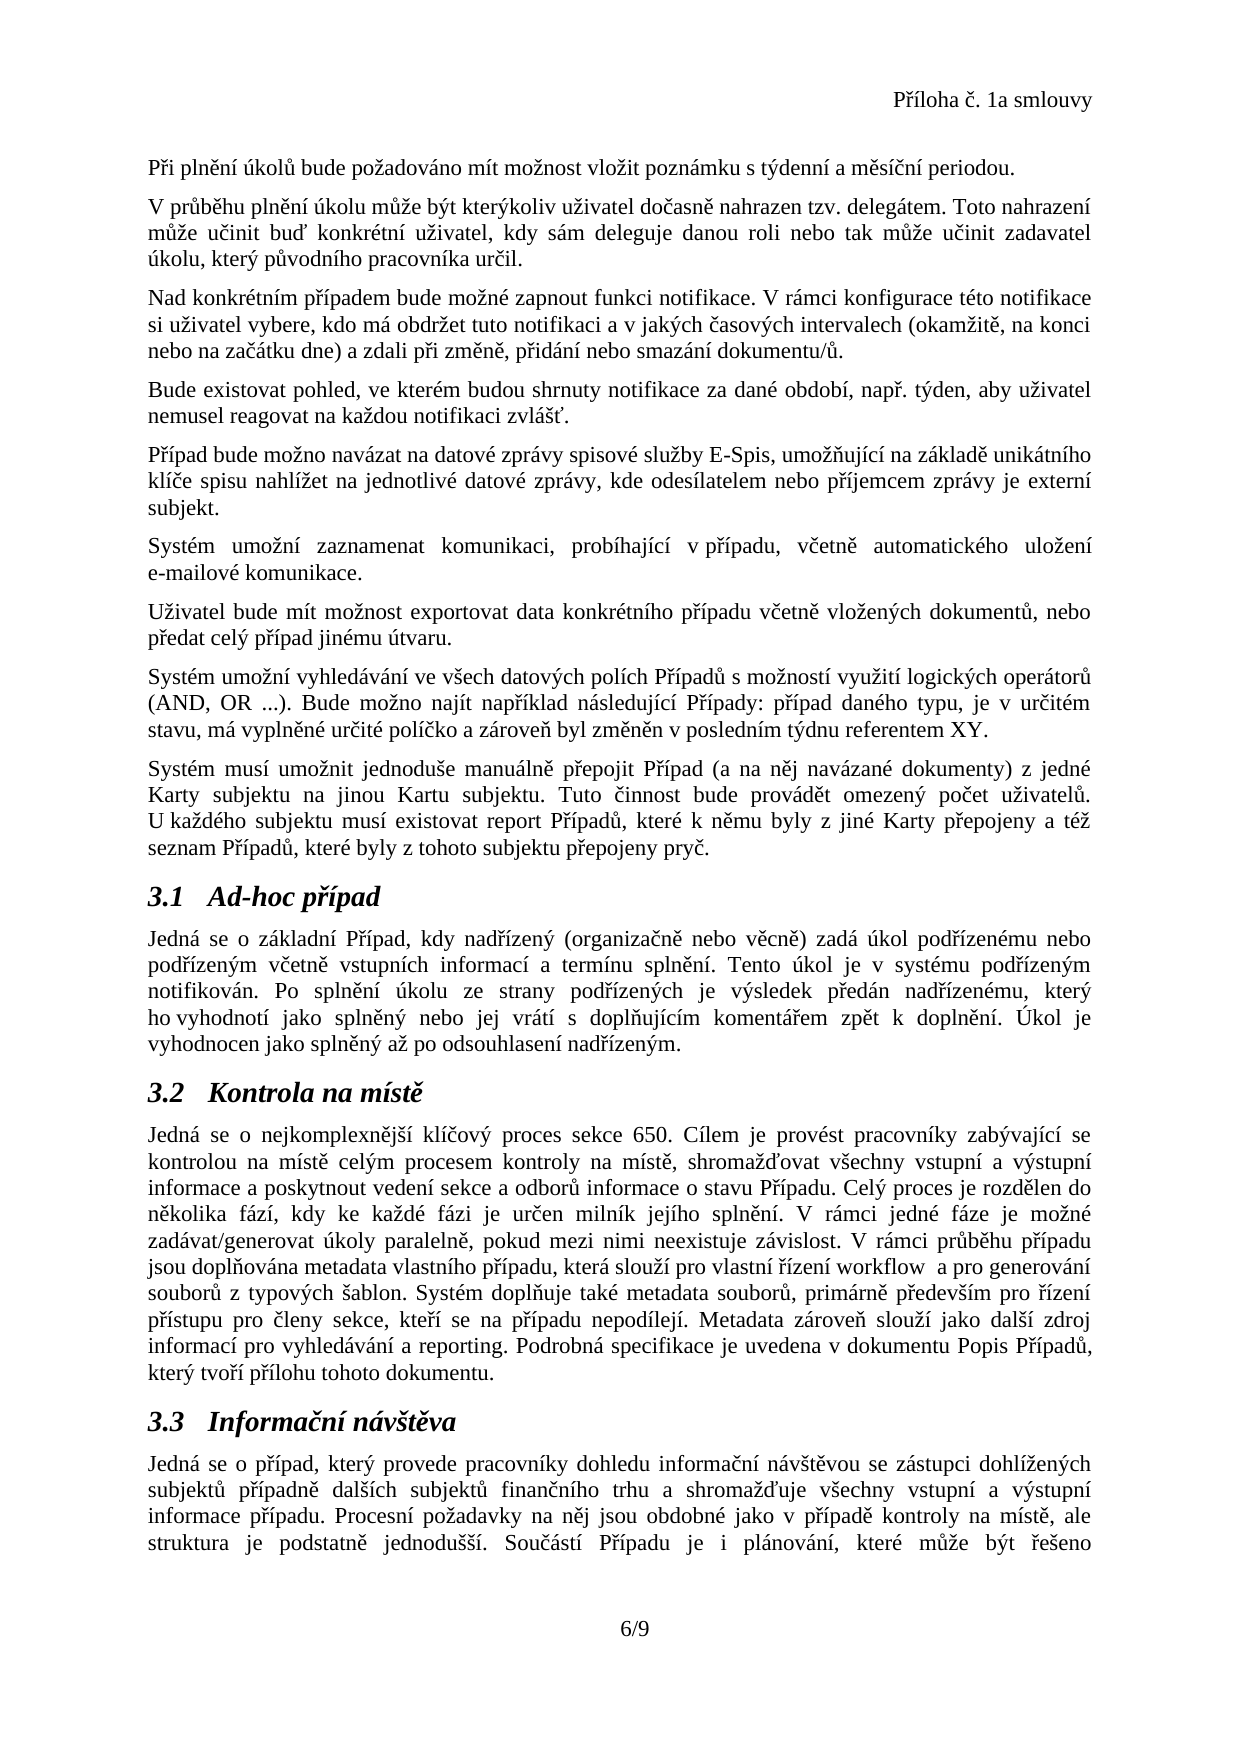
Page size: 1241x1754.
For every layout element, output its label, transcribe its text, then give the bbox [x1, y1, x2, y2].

text V průběhu plnění úkolu může být kterýkoliv uživatel dočasně nahrazen tzv. delegátem. Toto nahrazení může učinit buď konkrétní uživatel, kdy sám deleguje danou roli nebo tak může učinit zadavatel úkolu, který původního pracovníka určil. [148, 193, 1093, 272]
text Uživatel bude mít možnost exportovat data konkrétního případu včetně vložených dokumentů, nebo předat celý případ jinému útvaru. [148, 598, 1093, 651]
text Systém umožní vyhledávání ve všech datových polích Případů s možností využití logických operátorů (AND, OR ...). Bude možno najít například následující Případy: případ daného typu, je v určitém stavu, má vyplněné určité políčko a zároveň byl změněn v posledním týdnu referentem XY. [148, 663, 1093, 742]
text Při plnění úkolů bude požadováno mít možnost vložit poznámku s týdenní a měsíční periodou. [148, 154, 1093, 180]
text Jedná se o základní Případ, kdy nadřízený (organizačně nebo věcně) zadá úkol podřízenému nebo podřízeným včetně vstupních informací a termínu splnění. Tento úkol je v systému podřízeným notifikován. Po splnění úkolu ze strany podřízených je výsledek předán nadřízenému, který ho vyhodnotí jako splněný nebo jej vrátí s doplňujícím komentářem zpět k doplnění. Úkol je vyhodnocen jako splněný až po odsouhlasení nadřízeným. [148, 925, 1093, 1057]
text Systém musí umožnit jednoduše manuálně přepojit Případ (a na něj navázané dokumenty) z jedné Karty subjektu na jinou Kartu subjektu. Tuto činnost bude provádět omezený počet uživatelů. U každého subjektu musí existovat report Případů, které k němu byly z jiné Karty přepojeny a též seznam Případů, které byly z tohoto subjektu přepojeny pryč. [148, 754, 1093, 860]
subtitle Informační návštěva [148, 1404, 1093, 1437]
subtitle Kontrola na místě [148, 1075, 1093, 1109]
text Bude existovat pohled, ve kterém budou shrnuty notifikace za dané období, např. týden, aby uživatel nemusel reagovat na každou notifikaci zvlášť. [148, 376, 1093, 428]
text Systém umožní zaznamenat komunikaci, probíhající v případu, včetně automatického uložení e-mailové komunikace. [148, 533, 1093, 585]
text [148, 1450, 1093, 1555]
text Nad konkrétním případem bude možné zapnout funkci notifikace. V rámci konfigurace této notifikace si uživatel vybere, kdo má obdržet tuto notifikaci a v jakých časových intervalech (okamžitě, na konci nebo na začátku dne) a zdali při změně, přidání nebo smazání dokumentu/ů. [148, 284, 1093, 363]
text Případ bude možno navázat na datové zprávy spisové služby E-Spis, umožňující na základě unikátního klíče spisu nahlížet na jednotlivé datové zprávy, kde odesílatelem nebo příjemcem zprávy je externí subjekt. [148, 441, 1093, 520]
subtitle Ad-hoc případ [148, 879, 1093, 912]
text Jedná se o nejkomplexnější klíčový proces sekce 650. Cílem je provést pracovníky zabývající se kontrolou na místě celým procesem kontroly na místě, shromažďovat všechny vstupní a výstupní informace a poskytnout vedení sekce a odborů informace o stavu Případu. Celý proces je rozdělen do několika fází, kdy ke každé fázi je určen milník jejího splnění. V rámci jedné fáze je možné zadávat/generovat úkoly paralelně, pokud mezi nimi neexistuje závislost. V rámci průběhu případu jsou doplňována metadata vlastního případu, která slouží pro vlastní řízení workflow a pro generování souborů z typových šablon. Systém doplňuje také metadata souborů, primárně především pro řízení přístupu pro členy sekce, kteří se na případu nepodílejí. Metadata zároveň slouží jako další zdroj informací pro vyhledávání a reporting. Podrobná specifikace je uvedena v dokumentu Popis Případů, který tvoří přílohu tohoto dokumentu. [148, 1121, 1093, 1385]
